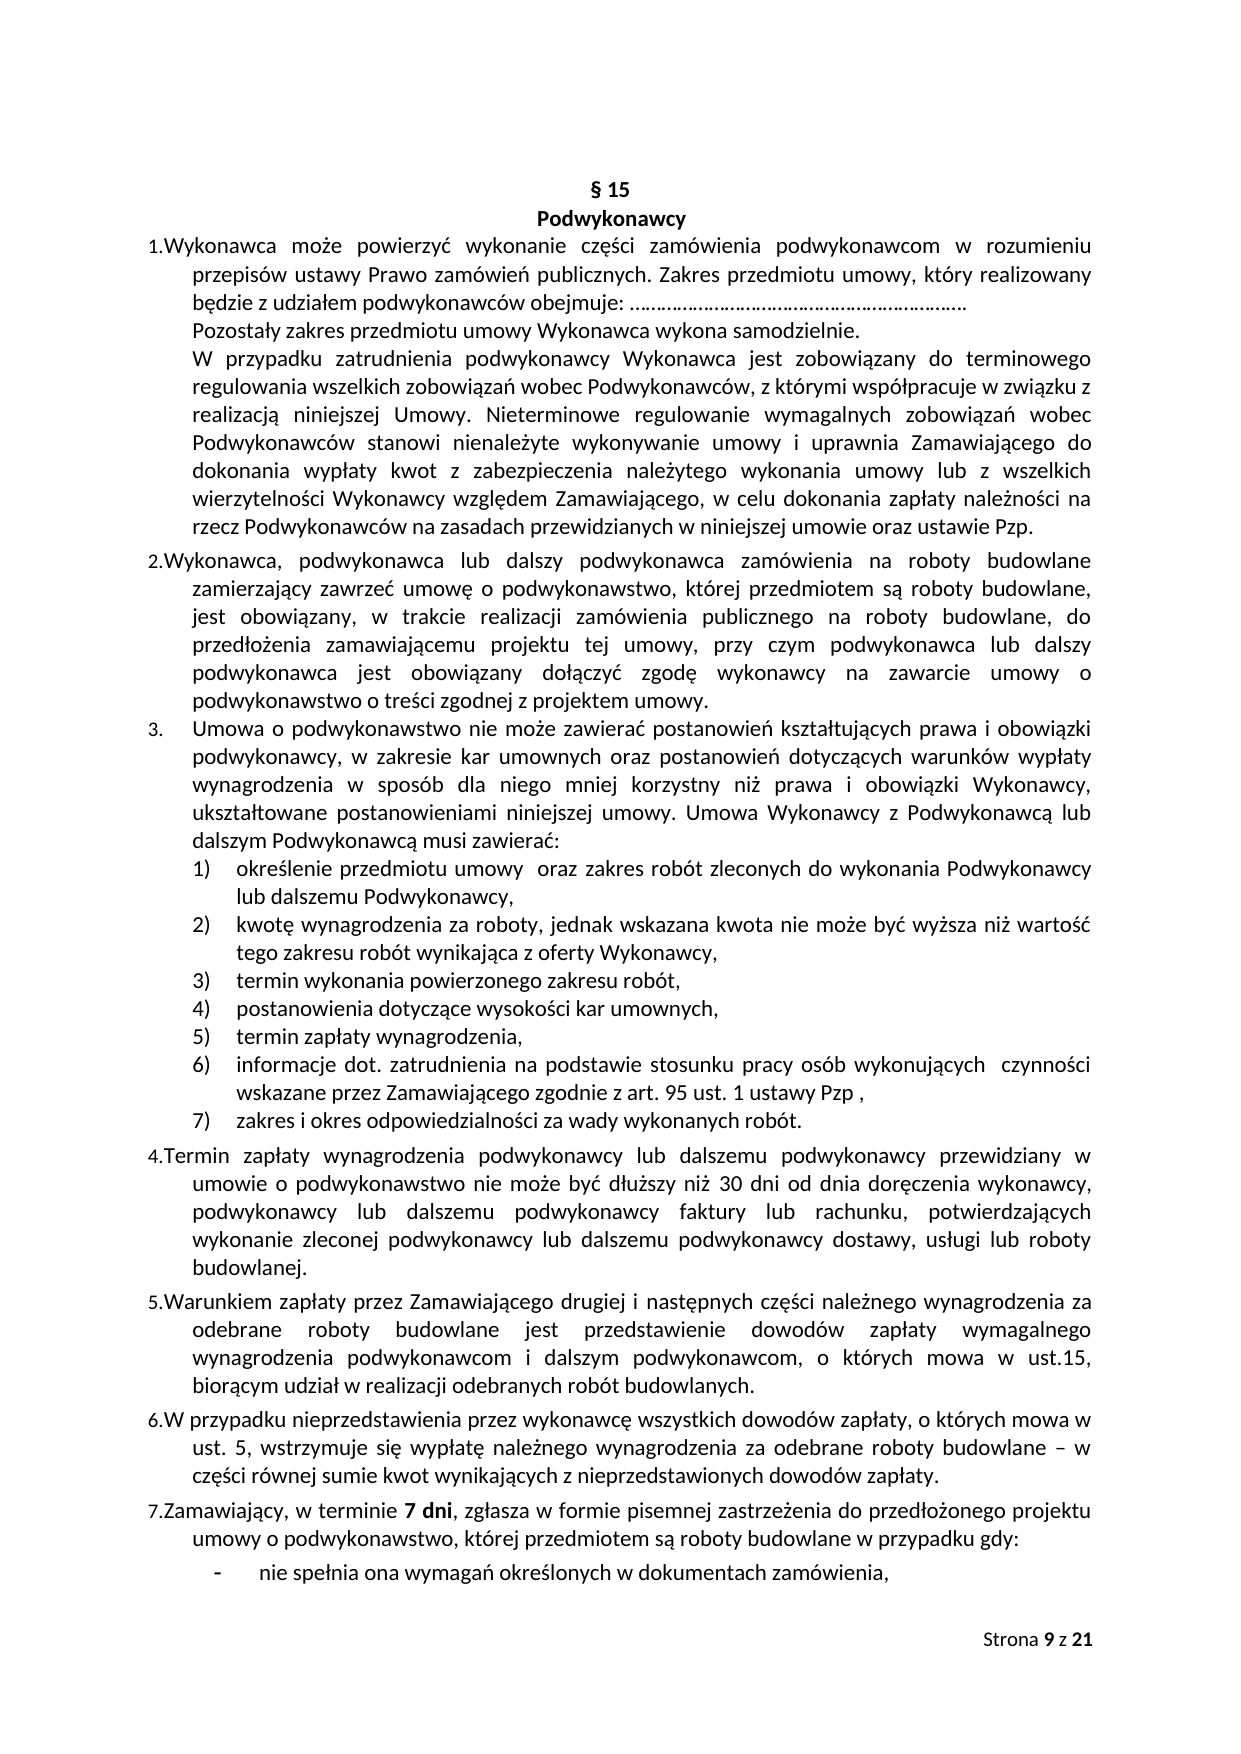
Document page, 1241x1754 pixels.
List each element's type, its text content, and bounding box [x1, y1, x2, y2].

list Zamawiający, w terminie 7 dni, zgłasza w formie pisemnej zastrzeżenia do przedłożonego projektu umowy o podwykonawstwo, której przedmiotem są roboty budowlane w przypadku gdy: [148, 1496, 1093, 1552]
list Warunkiem zapłaty przez Zamawiającego drugiej i następnych części należnego wynagrodzenia za odebrane roboty budowlane jest przedstawienie dowodów zapłaty wymagalnego wynagrodzenia podwykonawcom i dalszym podwykonawcom, o których mowa w ust.15, biorącym udział w realizacji odebranych robót budowlanych. [148, 1287, 1093, 1399]
list termin wykonania powierzonego zakresu robót, [192, 966, 1093, 994]
text W przypadku zatrudnienia podwykonawcy Wykonawca jest zobowiązany do terminowego regulowania wszelkich zobowiązań wobec Podwykonawców, z którymi współpracuje w związku z realizacją niniejszej Umowy. Nieterminowe regulowanie wymagalnych zobowiązań wobec Podwykonawców stanowi nienależyte wykonywanie umowy i uprawnia Zamawiającego do dokonania wypłaty kwot z zabezpieczenia należytego wykonania umowy lub z wszelkich wierzytelności Wykonawcy względem Zamawiającego, w celu dokonania zapłaty należności na rzecz Podwykonawców na zasadach przewidzianych w niniejszej umowie oraz ustawie Pzp. [192, 344, 1093, 540]
list Podwykonawcy [444, 204, 1093, 232]
list Termin zapłaty wynagrodzenia podwykonawcy lub dalszemu podwykonawcy przewidziany w umowie o podwykonawstwo nie może być dłuższy niż 30 dni od dnia doręczenia wykonawcy, podwykonawcy lub dalszemu podwykonawcy faktury lub rachunku, potwierdzających wykonanie zleconej podwykonawcy lub dalszemu podwykonawcy dostawy, usługi lub roboty budowlanej. [148, 1141, 1093, 1281]
list § 15 [561, 176, 1093, 204]
list Wykonawca może powierzyć wykonanie części zamówienia podwykonawcom w rozumieniu przepisów ustawy Prawo zamówień publicznych. Zakres przedmiotu umowy, który realizowany będzie z udziałem podwykonawców obejmuje: ………………………………………………………. [148, 232, 1093, 316]
list Wykonawca, podwykonawca lub dalszy podwykonawca zamówienia na roboty budowlane zamierzający zawrzeć umowę o podwykonawstwo, której przedmiotem są roboty budowlane, jest obowiązany, w trakcie realizacji zamówienia publicznego na roboty budowlane, do przedłożenia zamawiającemu projektu tej umowy, przy czym podwykonawca lub dalszy podwykonawca jest obowiązany dołączyć zgodę wykonawcy na zawarcie umowy o podwykonawstwo o treści zgodnej z projektem umowy. [148, 546, 1093, 714]
list określenie przedmiotu umowy oraz zakres robót zleconych do wykonania Podwykonawcy lub dalszemu Podwykonawcy, [192, 854, 1093, 910]
text Pozostały zakres przedmiotu umowy Wykonawca wykona samodzielnie. [192, 316, 1093, 344]
list informacje dot. zatrudnienia na podstawie stosunku pracy osób wykonujących czynności wskazane przez Zamawiającego zgodnie z art. 95 ust. 1 ustawy Pzp , [192, 1051, 1093, 1107]
list nie spełnia ona wymagań określonych w dokumentach zamówienia, [221, 1558, 1093, 1586]
list zakres i okres odpowiedzialności za wady wykonanych robót. [192, 1107, 1093, 1134]
list W przypadku nieprzedstawienia przez wykonawcę wszystkich dowodów zapłaty, o których mowa w ust. 5, wstrzymuje się wypłatę należnego wynagrodzenia za odebrane roboty budowlane – w części równej sumie kwot wynikających z nieprzedstawionych dowodów zapłaty. [148, 1406, 1093, 1489]
list termin zapłaty wynagrodzenia, [192, 1022, 1093, 1051]
list postanowienia dotyczące wysokości kar umownych, [192, 994, 1093, 1022]
list Umowa o podwykonawstwo nie może zawierać postanowień kształtujących prawa i obowiązki podwykonawcy, w zakresie kar umownych oraz postanowień dotyczących warunków wypłaty wynagrodzenia w sposób dla niego mniej korzystny niż prawa i obowiązki Wykonawcy, ukształtowane postanowieniami niniejszej umowy. Umowa Wykonawcy z Podwykonawcą lub dalszym Podwykonawcą musi zawierać: [148, 714, 1093, 854]
list kwotę wynagrodzenia za roboty, jednak wskazana kwota nie może być wyższa niż wartość tego zakresu robót wynikająca z oferty Wykonawcy, [192, 910, 1093, 966]
